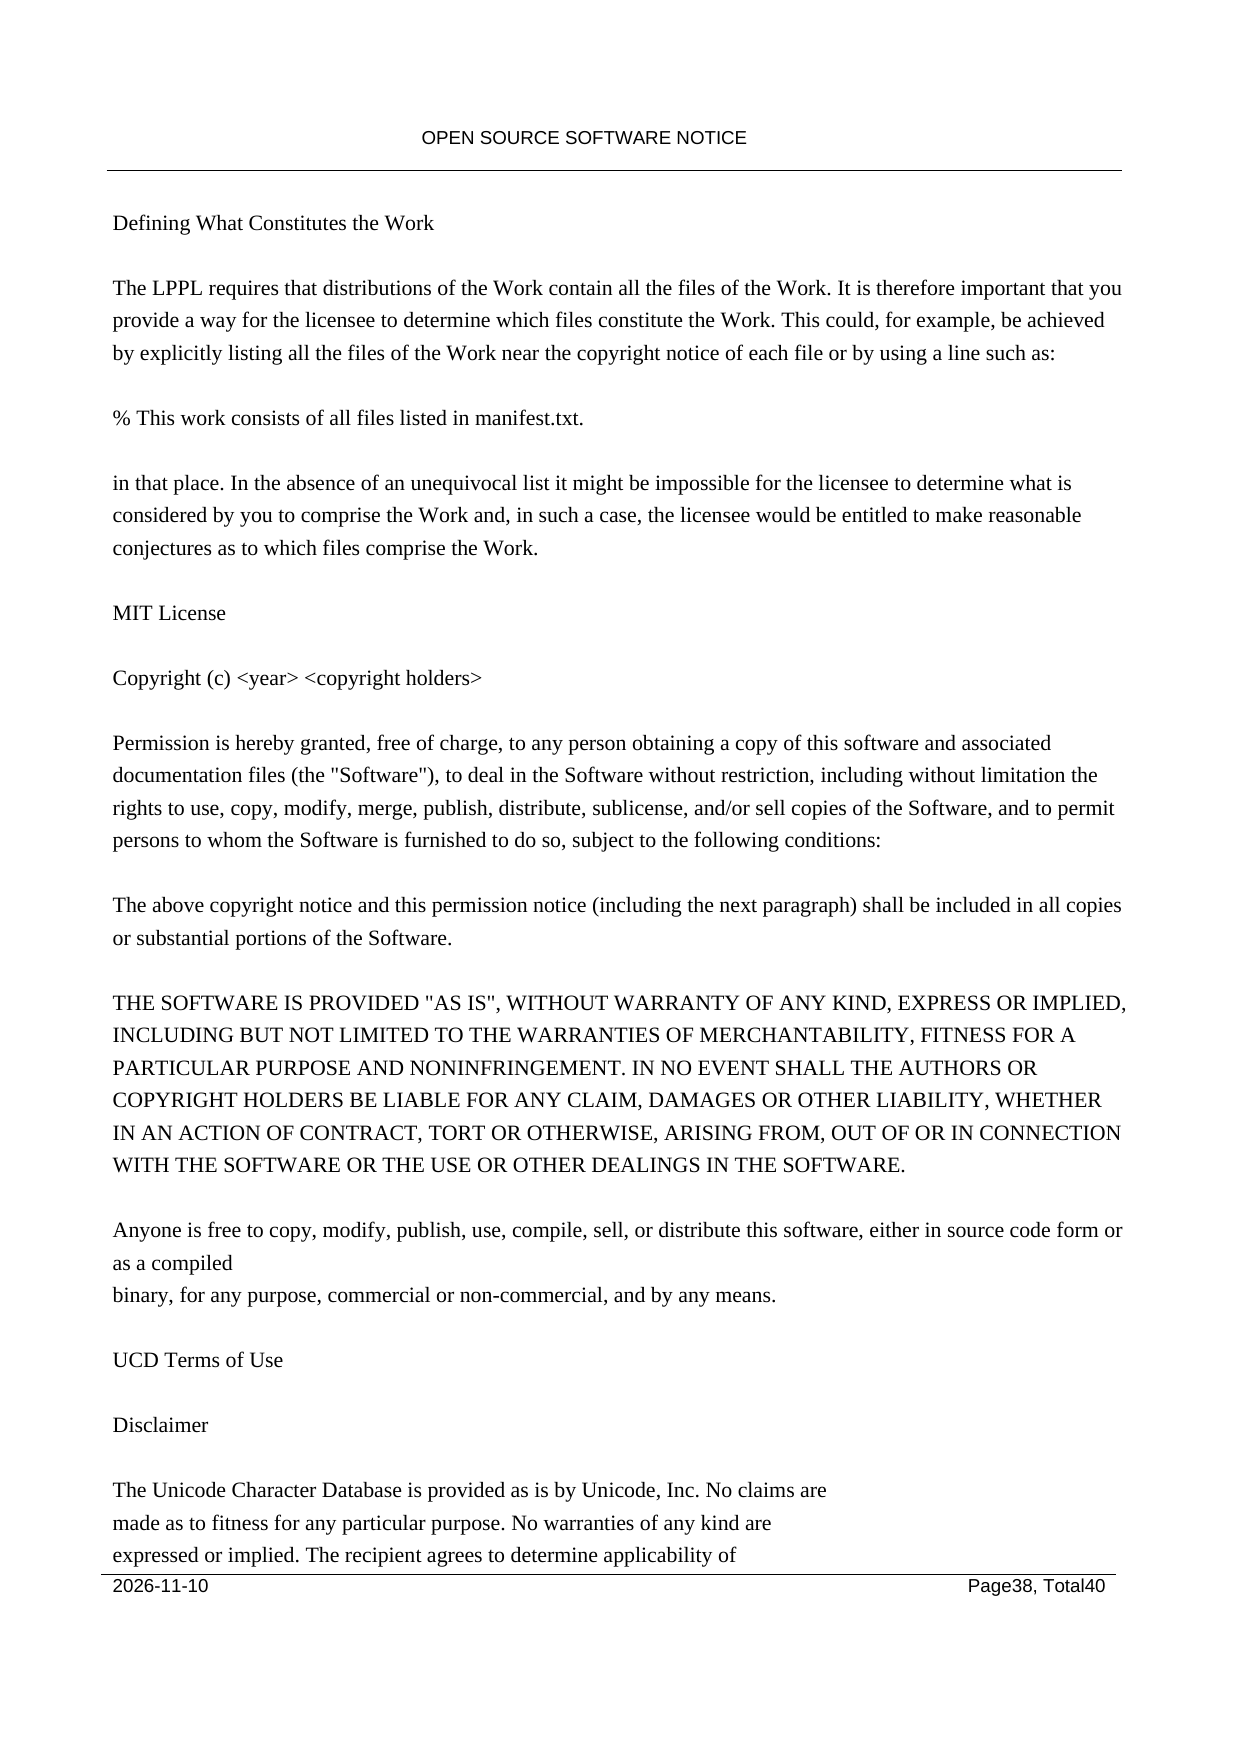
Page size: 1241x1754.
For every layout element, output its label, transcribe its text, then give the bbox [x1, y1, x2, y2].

text % This work consists of all files listed in manifest.txt. [112, 401, 1128, 434]
text The LPPL requires that distributions of the Work contain all the files of the Work. It is therefore important that you provide a way for the licensee to determine which files constitute the Work. This could, for example, be achieved by explicitly listing all the files of the Work near the copyright notice of each file or by using a line such as: [112, 271, 1128, 369]
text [112, 466, 1128, 1571]
text Defining What Constitutes the Work [112, 206, 1128, 239]
